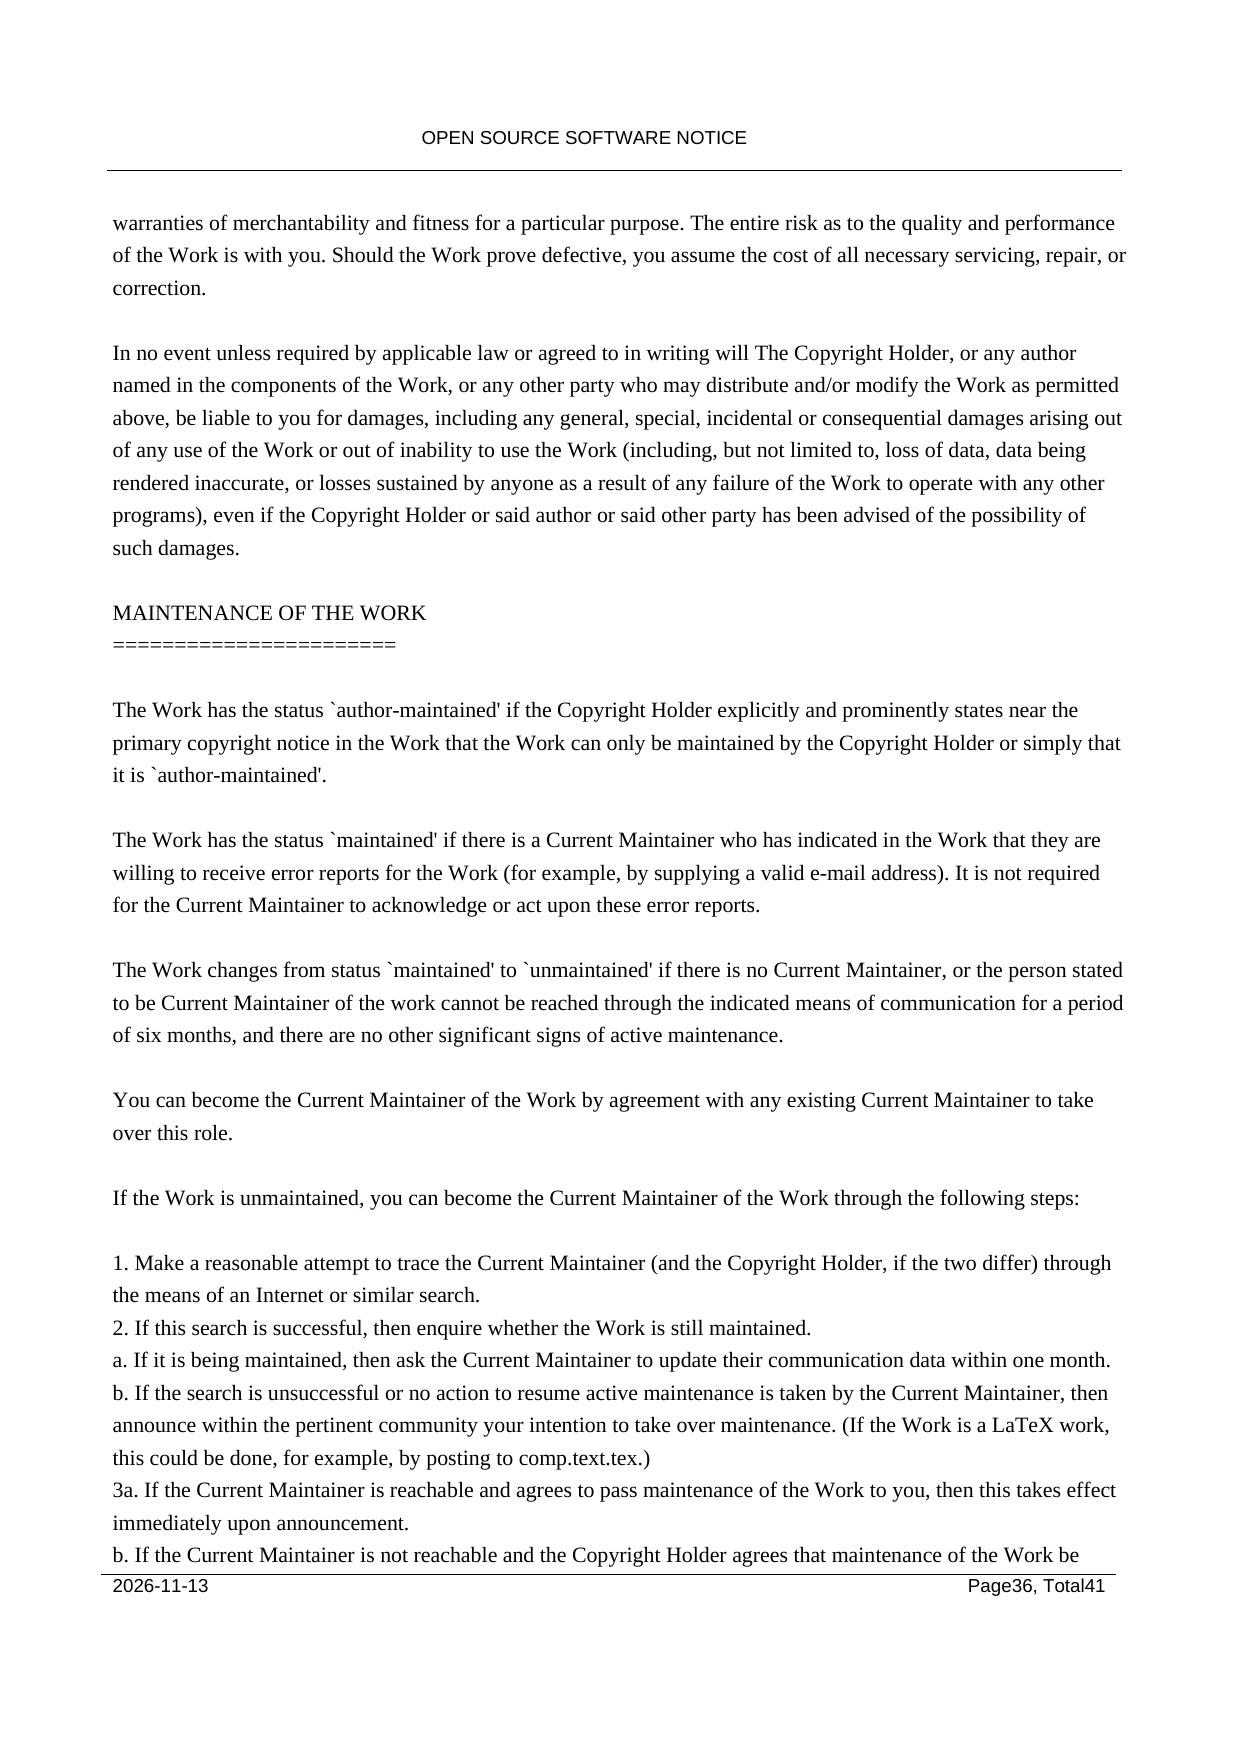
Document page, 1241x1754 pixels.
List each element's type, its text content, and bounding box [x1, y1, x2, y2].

text The Work has the status `maintained' if there is a Current Maintainer who has indicated in the Work that they are willing to receive error reports for the Work (for example, by supplying a valid e-mail address). It is not required for the Current Maintainer to acknowledge or act upon these error reports. [112, 824, 1128, 921]
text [112, 1539, 1128, 1571]
text 2. If this search is successful, then enquire whether the Work is still maintained. [112, 1311, 1128, 1344]
text b. If the search is unsuccessful or no action to resume active maintenance is taken by the Current Maintainer, then announce within the pertinent community your intention to take over maintenance. (If the Work is a LaTeX work, this could be done, for example, by posting to comp.text.tex.) [112, 1376, 1128, 1474]
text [112, 206, 1128, 304]
text 3a. If the Current Maintainer is reachable and agrees to pass maintenance of the Work to you, then this takes effect immediately upon announcement. [112, 1474, 1128, 1539]
text If the Work is unmaintained, you can become the Current Maintainer of the Work through the following steps: [112, 1181, 1128, 1214]
text a. If it is being maintained, then ask the Current Maintainer to update their communication data within one month. [112, 1344, 1128, 1376]
text 1. Make a reasonable attempt to trace the Current Maintainer (and the Copyright Holder, if the two differ) through the means of an Internet or similar search. [112, 1246, 1128, 1311]
text MAINTENANCE OF THE WORK [112, 596, 1128, 629]
text The Work has the status `author-maintained' if the Copyright Holder explicitly and prominently states near the primary copyright notice in the Work that the Work can only be maintained by the Copyright Holder or simply that it is `author-maintained'. [112, 694, 1128, 791]
text In no event unless required by applicable law or agreed to in writing will The Copyright Holder, or any author named in the components of the Work, or any other party who may distribute and/or modify the Work as permitted above, be liable to you for damages, including any general, special, incidental or consequential damages arising out of any use of the Work or out of inability to use the Work (including, but not limited to, loss of data, data being rendered inaccurate, or losses sustained by anyone as a result of any failure of the Work to operate with any other programs), even if the Copyright Holder or said author or said other party has been advised of the possibility of such damages. [112, 336, 1128, 564]
text The Work changes from status `maintained' to `unmaintained' if there is no Current Maintainer, or the person stated to be Current Maintainer of the work cannot be reached through the indicated means of communication for a period of six months, and there are no other significant signs of active maintenance. [112, 954, 1128, 1051]
text ======================= [112, 629, 1128, 661]
text You can become the Current Maintainer of the Work by agreement with any existing Current Maintainer to take over this role. [112, 1084, 1128, 1149]
